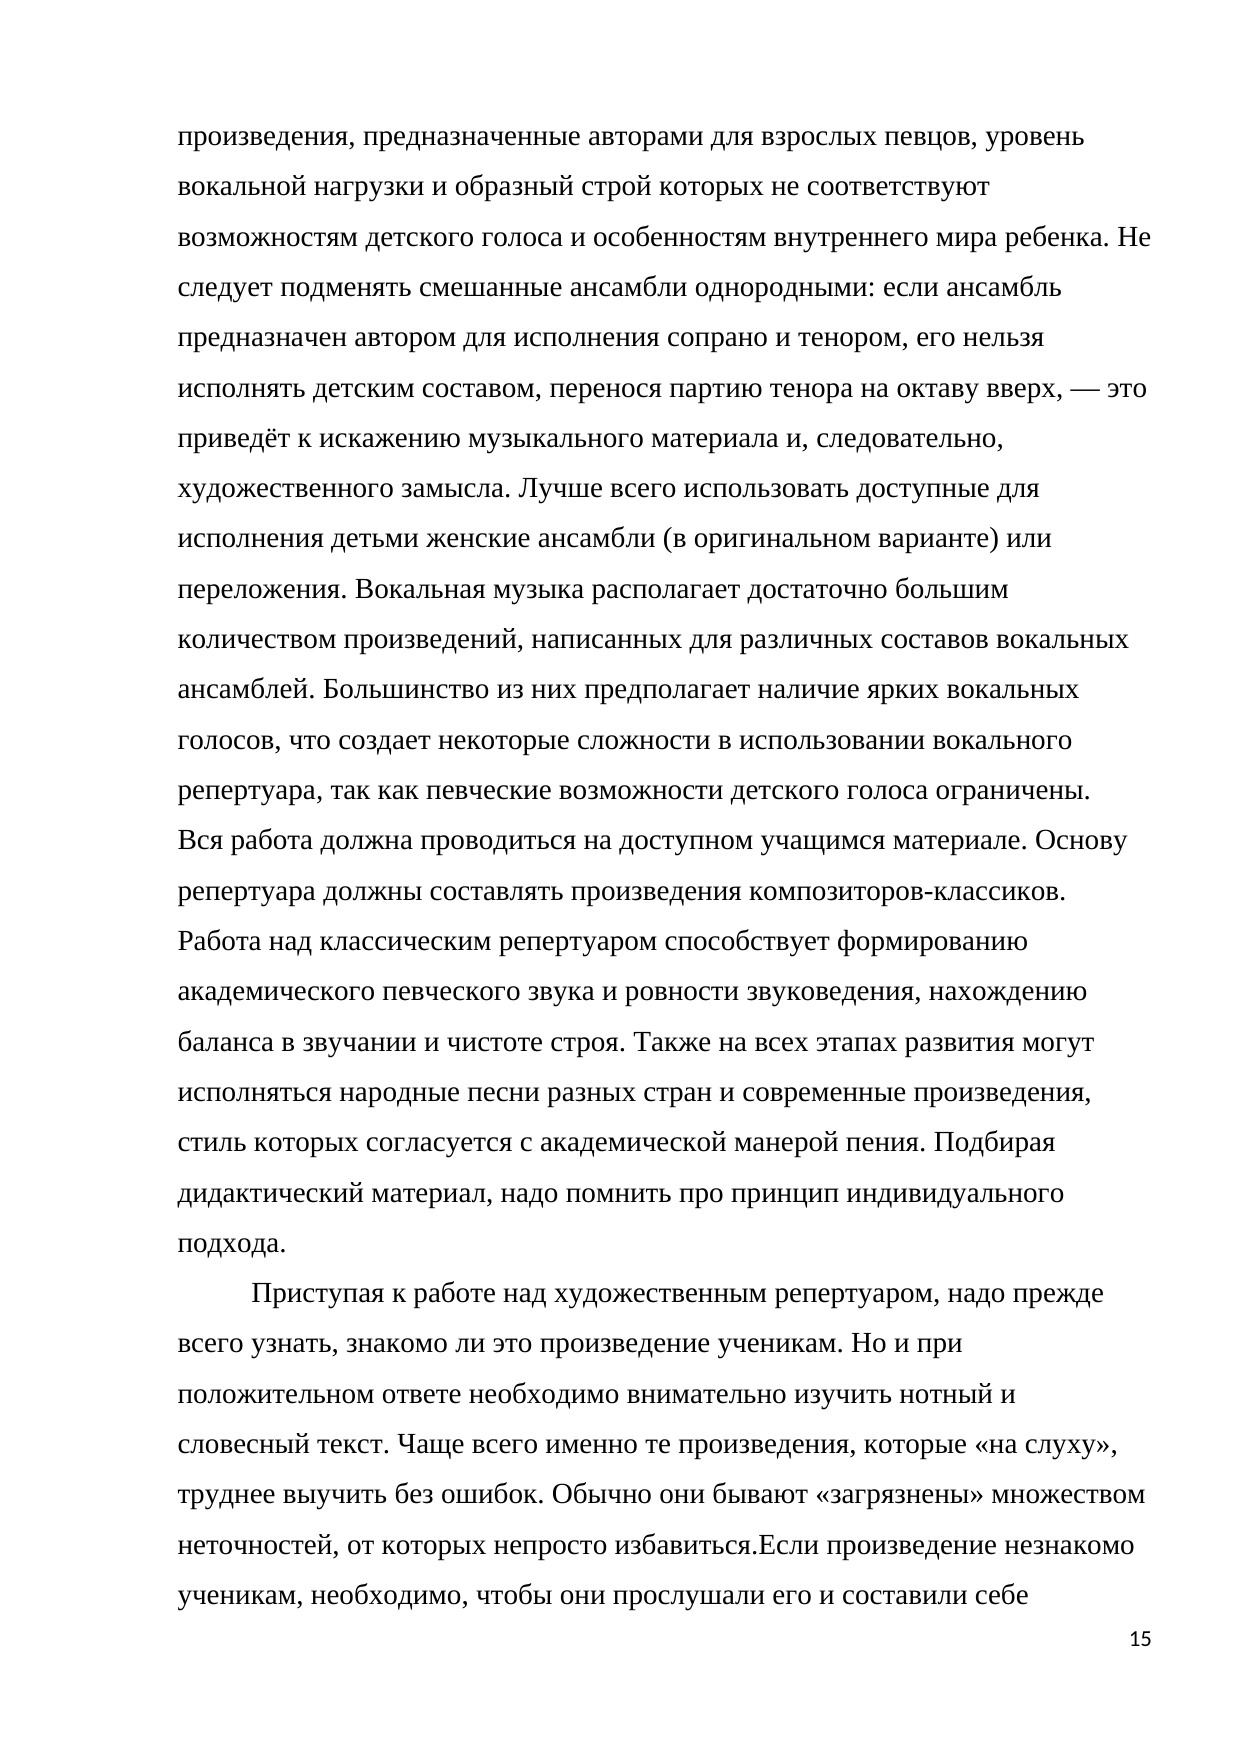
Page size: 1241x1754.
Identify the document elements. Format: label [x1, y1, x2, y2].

text [177, 118, 1152, 1611]
